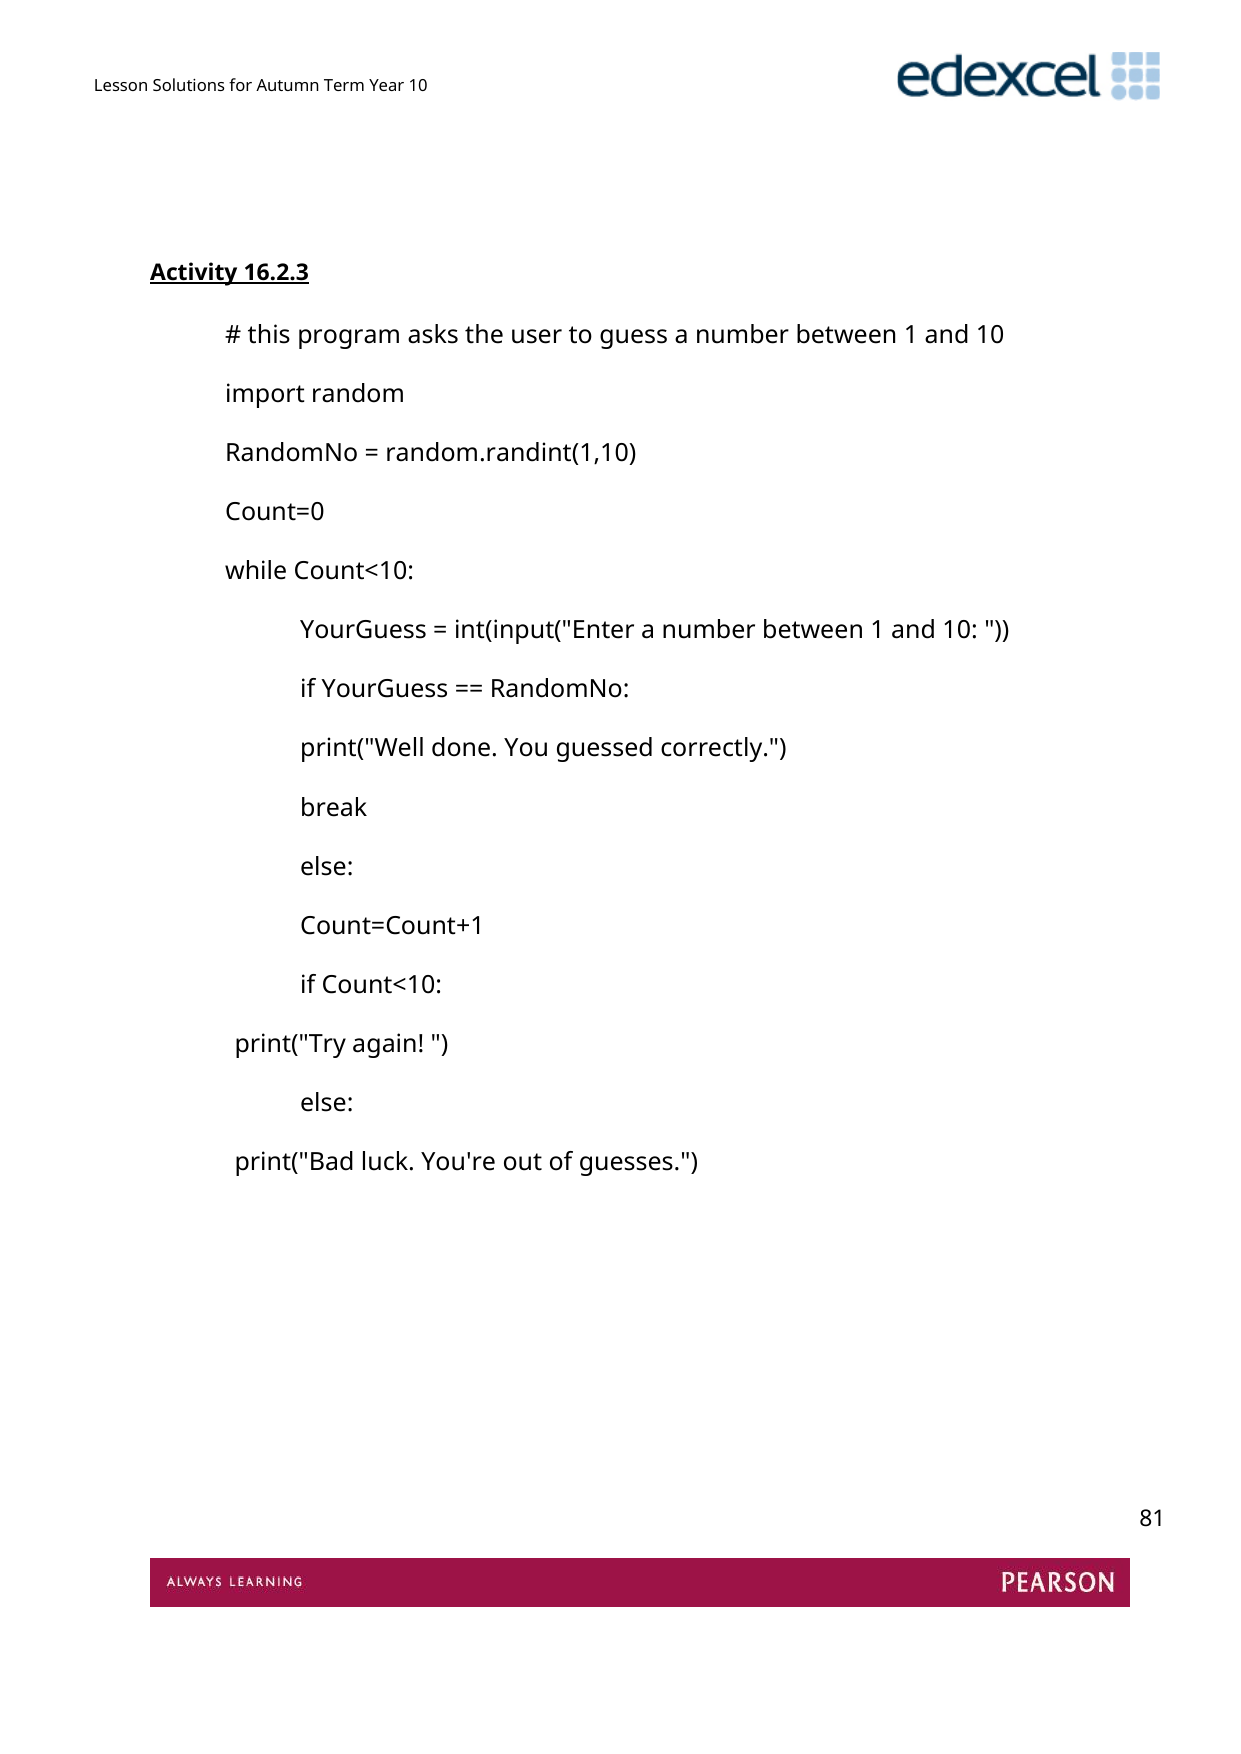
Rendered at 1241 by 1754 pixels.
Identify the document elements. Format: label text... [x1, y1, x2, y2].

text print("Bad luck. You're out of guesses.") [225, 1143, 1077, 1178]
text while Count<10: [225, 553, 1077, 587]
text if YourGuess == RandomNo: [225, 671, 1077, 705]
text YourGuess = int(input("Enter a number between 1 and 10: ")) [225, 612, 1077, 646]
text else: [225, 848, 1077, 882]
text else: [225, 1084, 1077, 1118]
text Count=Count+1 [225, 907, 1077, 941]
text print("Try again! ") [225, 1025, 1077, 1059]
text RandomNo = random.randint(1,10) [225, 435, 1077, 469]
picture [897, 52, 1160, 101]
text import random [225, 376, 1077, 410]
text print("Well done. You guessed correctly.") [225, 730, 1077, 764]
text break [225, 789, 1077, 823]
picture [150, 1558, 1130, 1607]
subtitle Activity 16.2.3 [150, 256, 1165, 287]
text Count=0 [225, 494, 1077, 528]
text if Count<10: [225, 966, 1077, 1000]
text # this program asks the user to guess a number between 1 and 10 [225, 317, 1077, 351]
